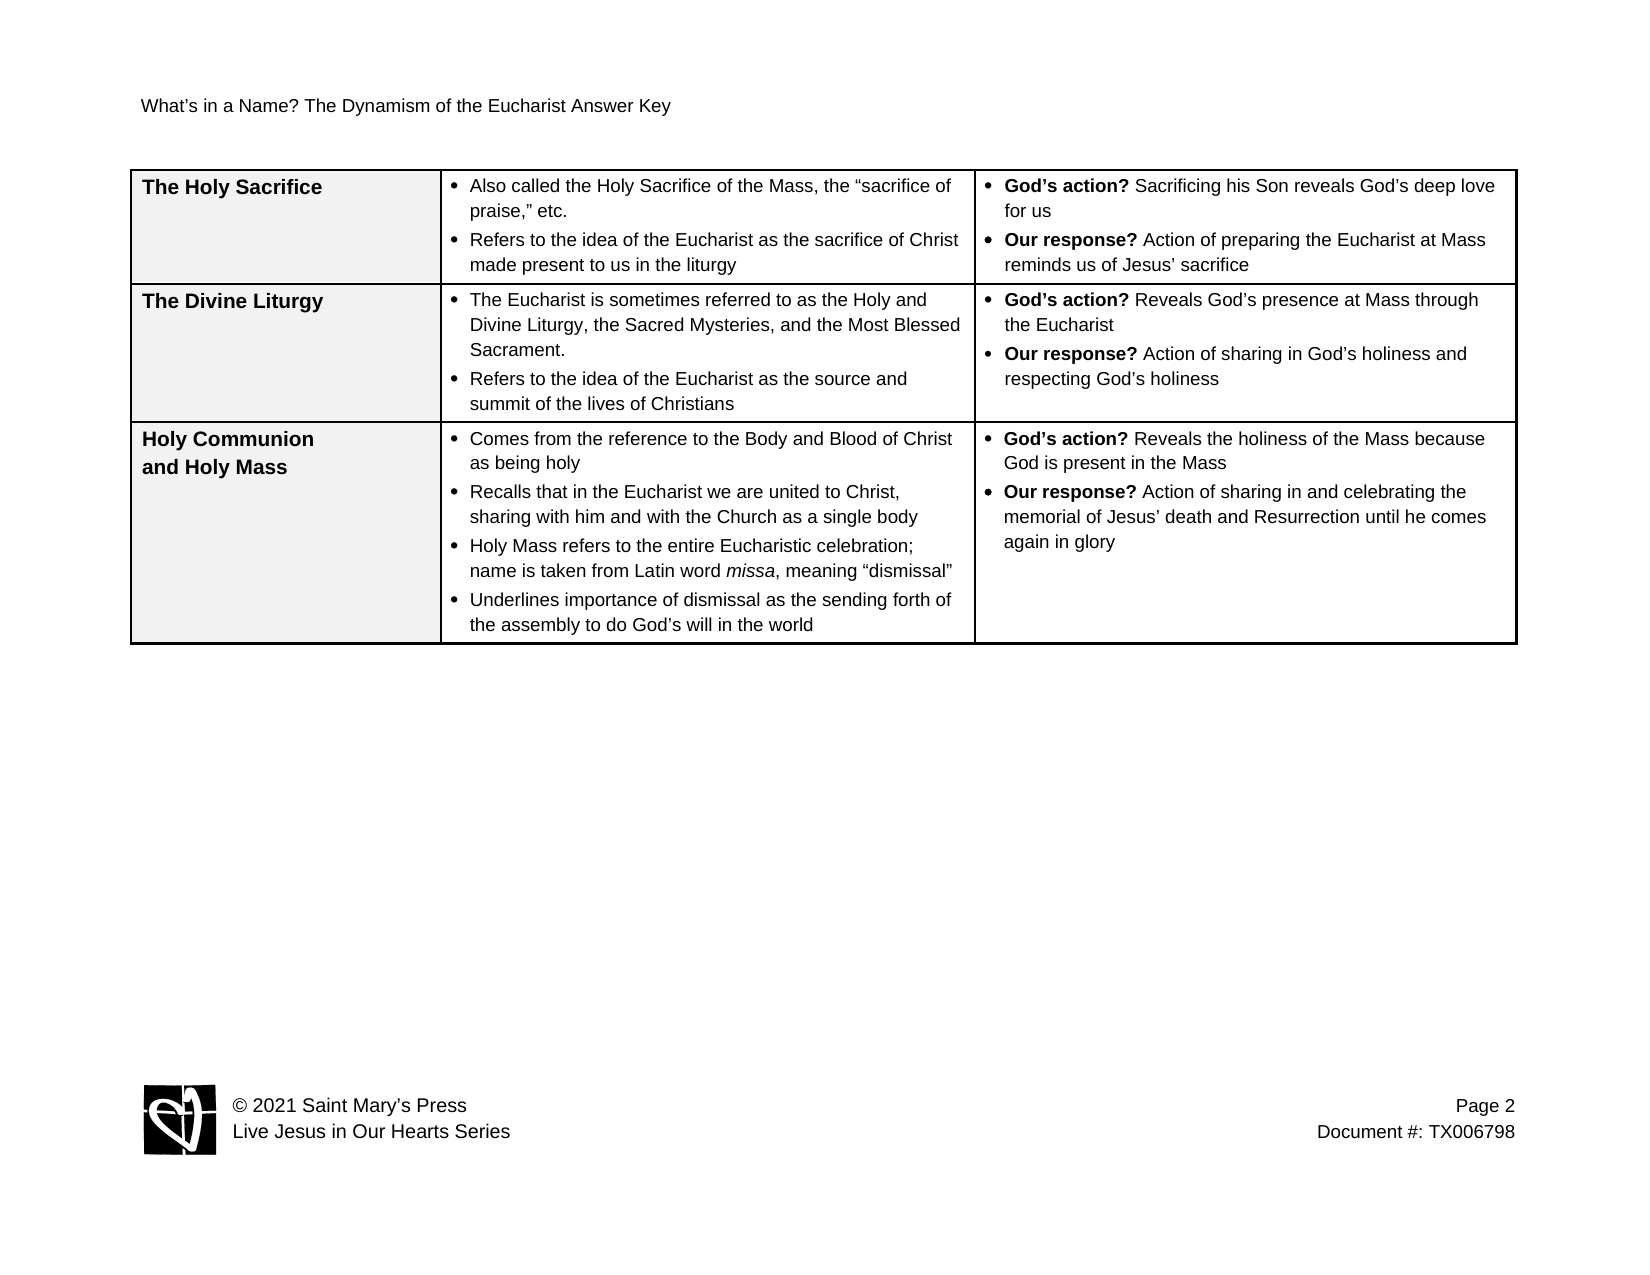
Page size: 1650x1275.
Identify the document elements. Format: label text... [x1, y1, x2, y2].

table_cell The Holy Sacrifice [132, 171, 440, 282]
table_cell Comes from the reference to the Body and Blood of Christ as being holy Recalls that in the Eucharist we are united to Christ, sharing with him and with the Church as a single body Holy Mass refers to the entire Eucharistic celebration; name is taken from Latin word missa, meaning “dismissal” Underlines importance of dismissal as the sending forth of the assembly to do God’s will in the world [442, 423, 974, 642]
table_cell Holy Communion and Holy Mass [132, 423, 440, 642]
table_cell God’s action? Sacrificing his Son reveals God’s deep love for us Our response? Action of preparing the Eucharist at Mass reminds us of Jesus’ sacrifice [976, 171, 1515, 282]
table_cell The Divine Liturgy [132, 285, 440, 421]
table_cell Also called the Holy Sacrifice of the Mass, the “sacrifice of praise,” etc. Refers to the idea of the Eucharist as the sacrifice of Christ made present to us in the liturgy [442, 171, 974, 282]
table_cell The Eucharist is sometimes referred to as the Holy and Divine Liturgy, the Sacred Mysteries, and the Most Blessed Sacrament. Refers to the idea of the Eucharist as the source and summit of the lives of Christians [442, 285, 974, 421]
table_cell God’s action? Reveals God’s presence at Mass through the Eucharist Our response? Action of sharing in God’s holiness and respecting God’s holiness [976, 285, 1515, 421]
table_cell God’s action? Reveals the holiness of the Mass because God is present in the Mass Our response? Action of sharing in and celebrating the memorial of Jesus’ death and Resurrection until he comes again in glory [976, 423, 1515, 642]
